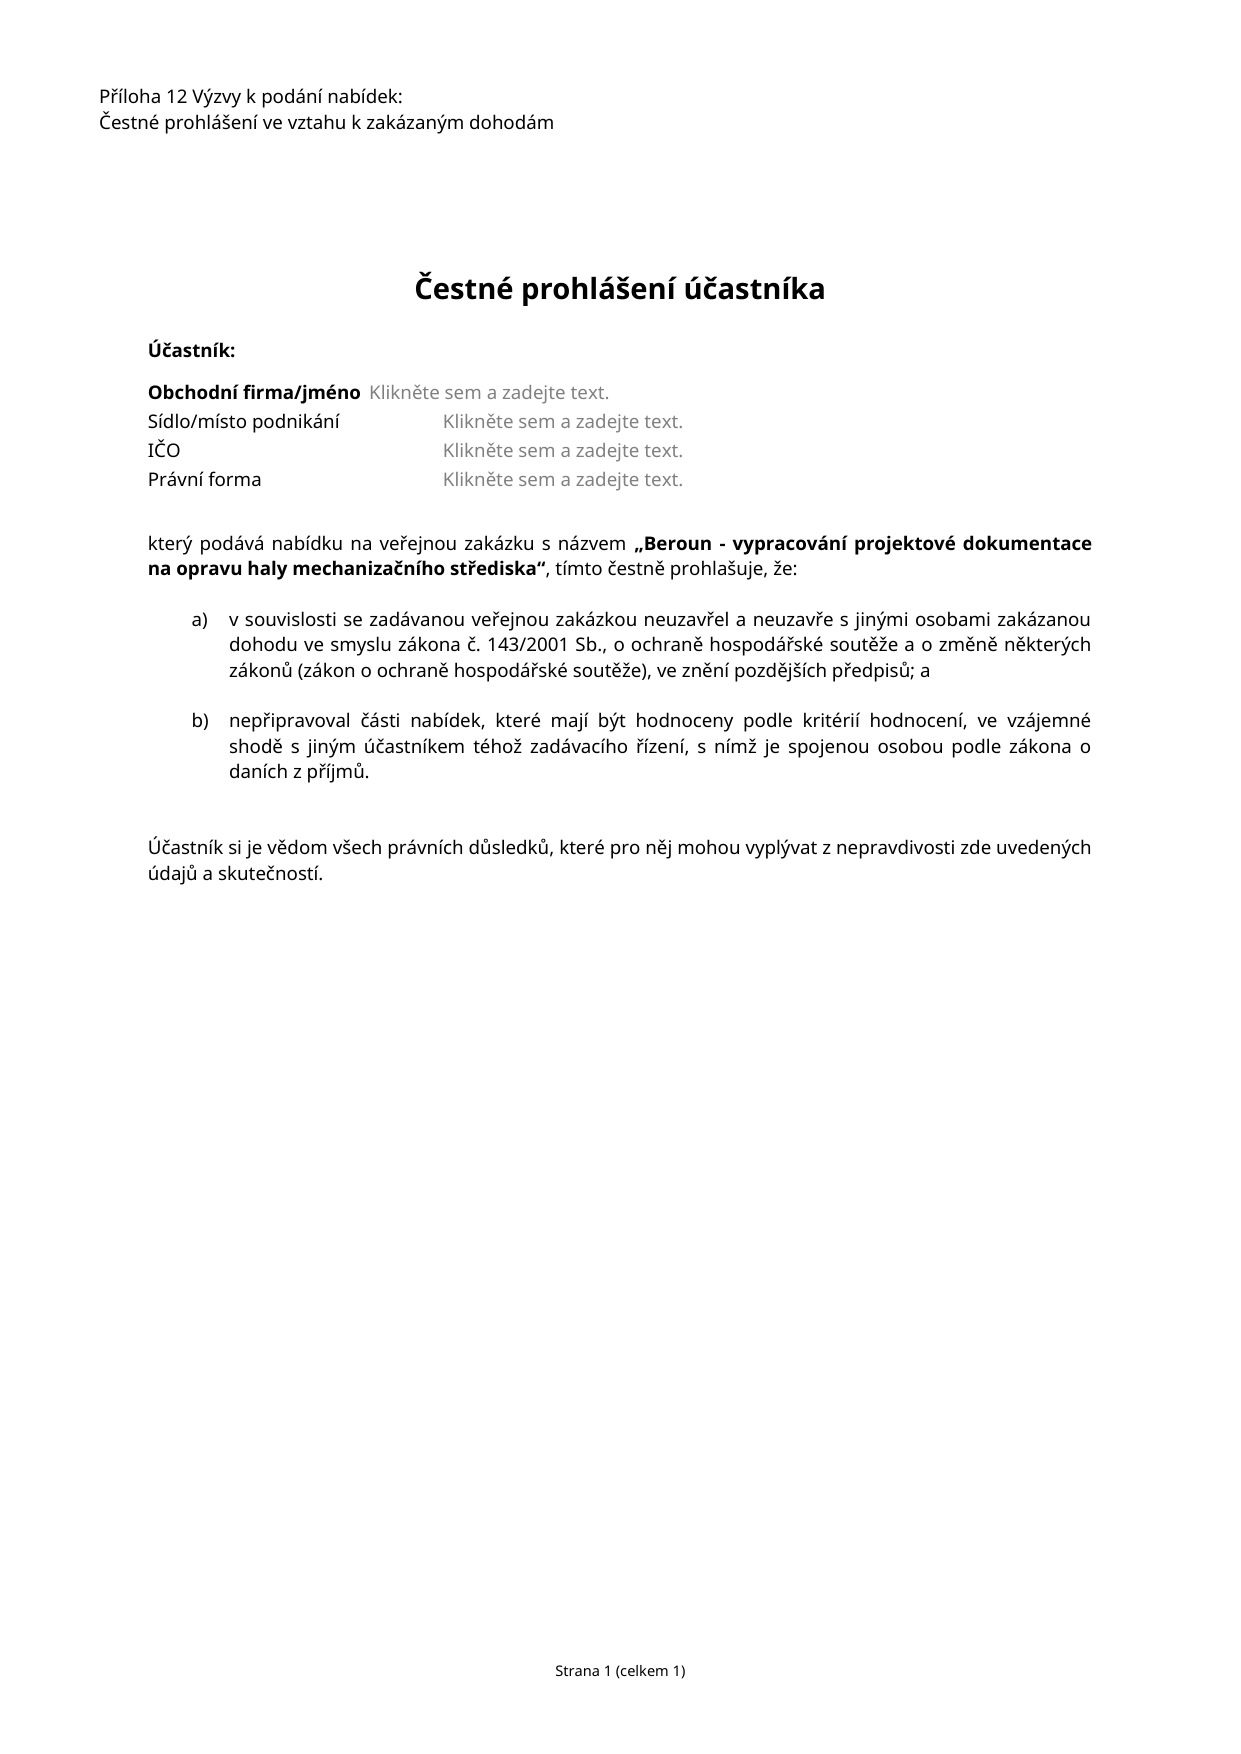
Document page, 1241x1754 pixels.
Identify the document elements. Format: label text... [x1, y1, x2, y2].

title Čestné prohlášení účastníka [148, 268, 1093, 308]
text Účastník si je vědom všech právních důsledků, které pro něj mohou vyplývat z nepravdivosti zde uvedených údajů a skutečností. [148, 835, 1093, 886]
list nepřipravoval části nabídek, které mají být hodnoceny podle kritérií hodnocení, ve vzájemné shodě s jiným účastníkem téhož zadávacího řízení, s nímž je spojenou osobou podle zákona o daních z příjmů. [191, 708, 1093, 784]
text Právní forma [148, 463, 1093, 492]
text Obchodní firma/jméno [148, 376, 1093, 405]
list v souvislosti se zadávanou veřejnou zakázkou neuzavřel a neuzavře s jinými osobami zakázanou dohodu ve smyslu zákona č. 143/2001 Sb., o ochraně hospodářské soutěže a o změně některých zákonů (zákon o ochraně hospodářské soutěže), ve znění pozdějších předpisů; a [191, 606, 1093, 683]
text IČO [148, 434, 1093, 463]
text Sídlo/místo podnikání [148, 405, 1093, 434]
text který podává nabídku na veřejnou zakázku s názvem „Beroun - vypracování projektové dokumentace na opravu haly mechanizačního střediska“, tímto čestně prohlašuje, že: [148, 530, 1093, 581]
text Účastník: [148, 333, 1093, 364]
